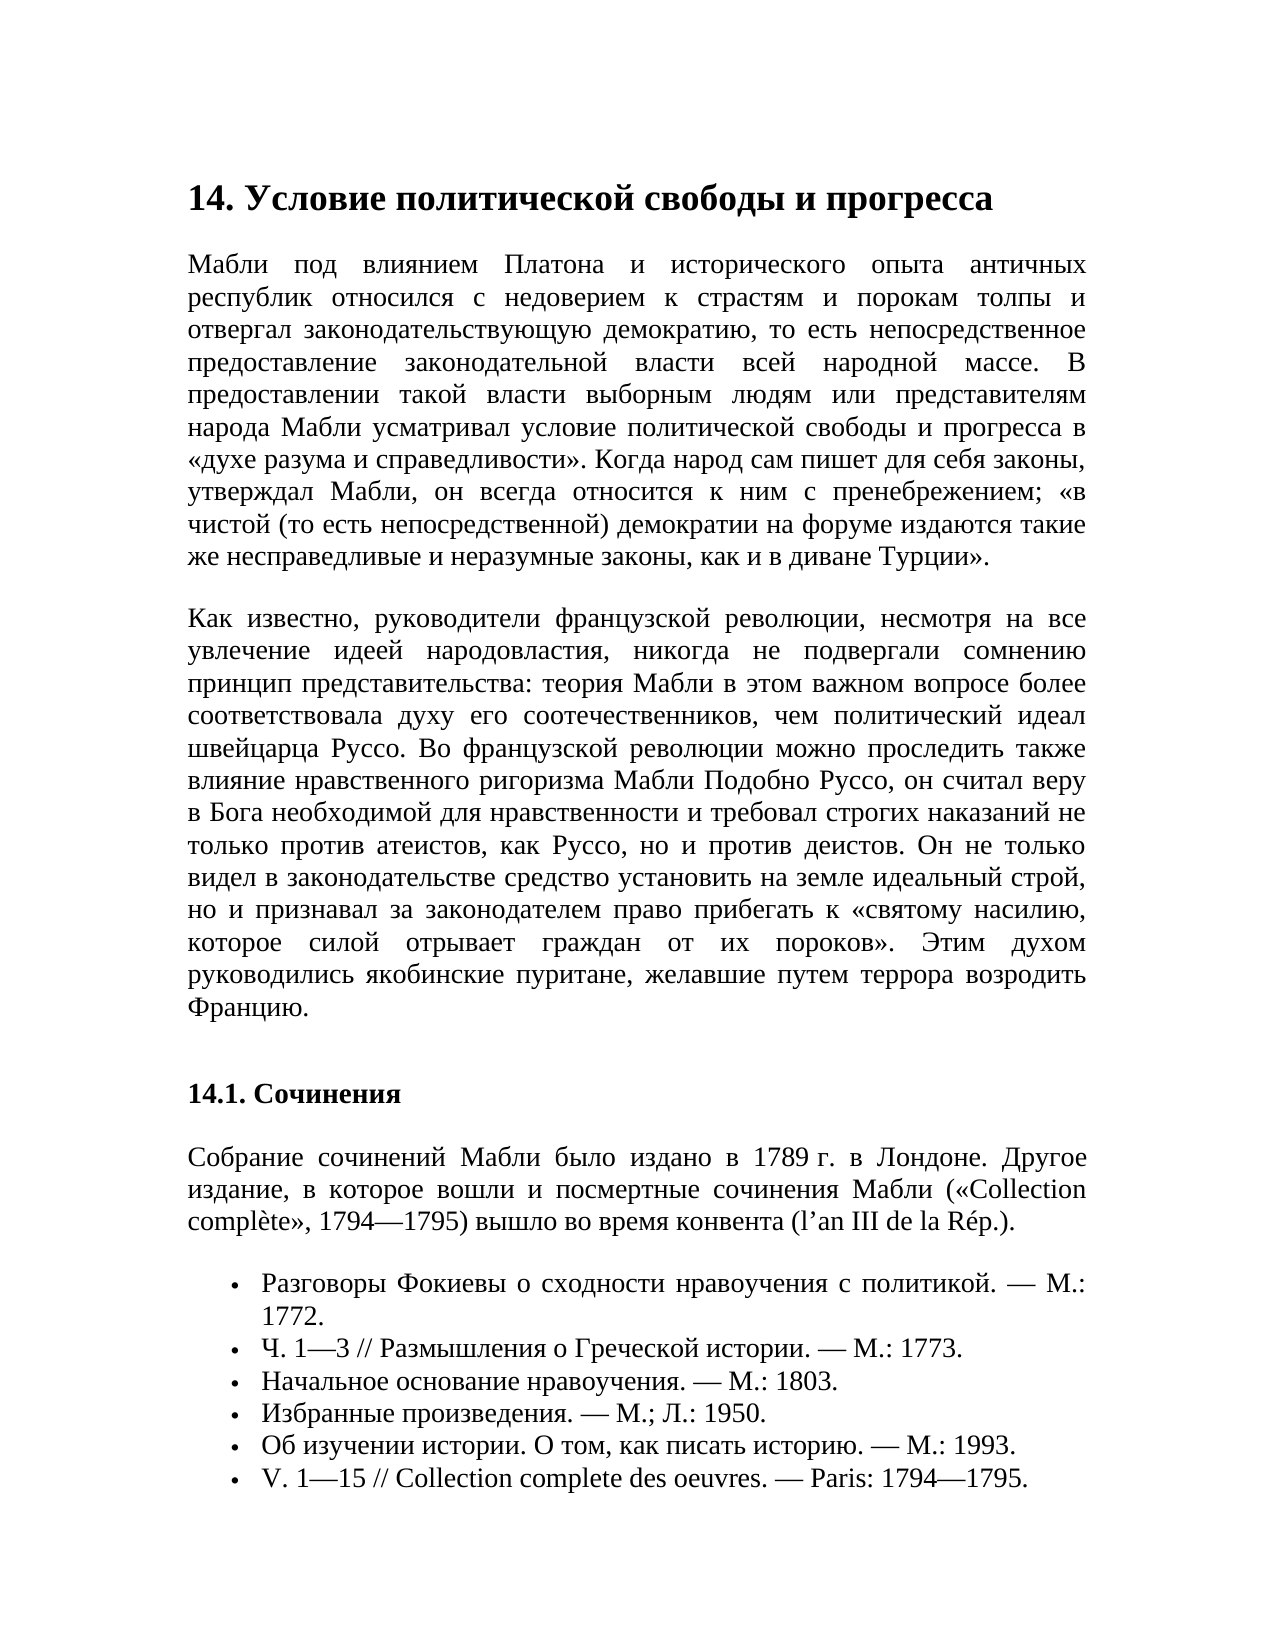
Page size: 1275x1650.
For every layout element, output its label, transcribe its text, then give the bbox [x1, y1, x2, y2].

text Как известно, руководители французской революции, несмотря на все увлечение идеей народовластия, никогда не подвергали сомнению принцип представительства: теория Мабли в этом важном вопросе более соответствовала духу его соотечественников, чем политический идеал швейцарца Руссо. Во французской революции можно проследить также влияние нравственного ригоризма Мабли Подобно Руссо, он считал веру в Бога необходимой для нравственности и требовал строгих наказаний не только против атеистов, как Руссо, но и против деистов. Он не только видел в законодательстве средство установить на земле идеальный строй, но и признавал за законодателем право прибегать к «святому насилию, которое силой отрывает граждан от их пороков». Этим духом руководились якобинские пуритане, желавшие путем террора возродить Францию. [187, 601, 1087, 1022]
list Ч. 1—3 // Размышления о Греческой истории. — М.: 1773. [232, 1331, 1087, 1363]
list Разговоры Фокиевы о сходности нравоучения с политикой. — М.: 1772. [232, 1266, 1087, 1331]
list Об изучении истории. О том, как писать историю. — М.: 1993. [232, 1428, 1087, 1461]
text Собрание сочинений Мабли было издано в 1789 г. в Лондоне. Другое издание, в которое вошли и посмертные сочинения Мабли («Collection complète», 1794—1795) вышло во время конвента (l’an III de la Rép.). [187, 1140, 1087, 1237]
list Начальное основание нравоучения. — М.: 1803. [232, 1363, 1087, 1396]
list V. 1—15 // Collection complete des oeuvres. — Paris: 1794—1795. [232, 1461, 1087, 1493]
text Мабли под влиянием Платона и исторического опыта античных республик относился с недоверием к страстям и порокам толпы и отвергал законодательствующую демократию, то есть непосредственное предоставление законодательной власти всей народной массе. В предоставлении такой власти выборным людям или представителям народа Мабли усматривал условие политической свободы и прогресса в «духе разума и справедливости». Когда народ сам пишет для себя законы, утверждал Мабли, он всегда относится к ним с пренебрежением; «в чистой (то есть непосредственной) демократии на форуме издаются такие же несправедливые и неразумные законы, как и в диване Турции». [187, 248, 1087, 572]
list 14.1. Сочинения [187, 1077, 1087, 1110]
list 14. Условие политической свободы и прогресса [187, 175, 1087, 218]
list Избранные произведения. — М.; Л.: 1950. [232, 1396, 1087, 1428]
